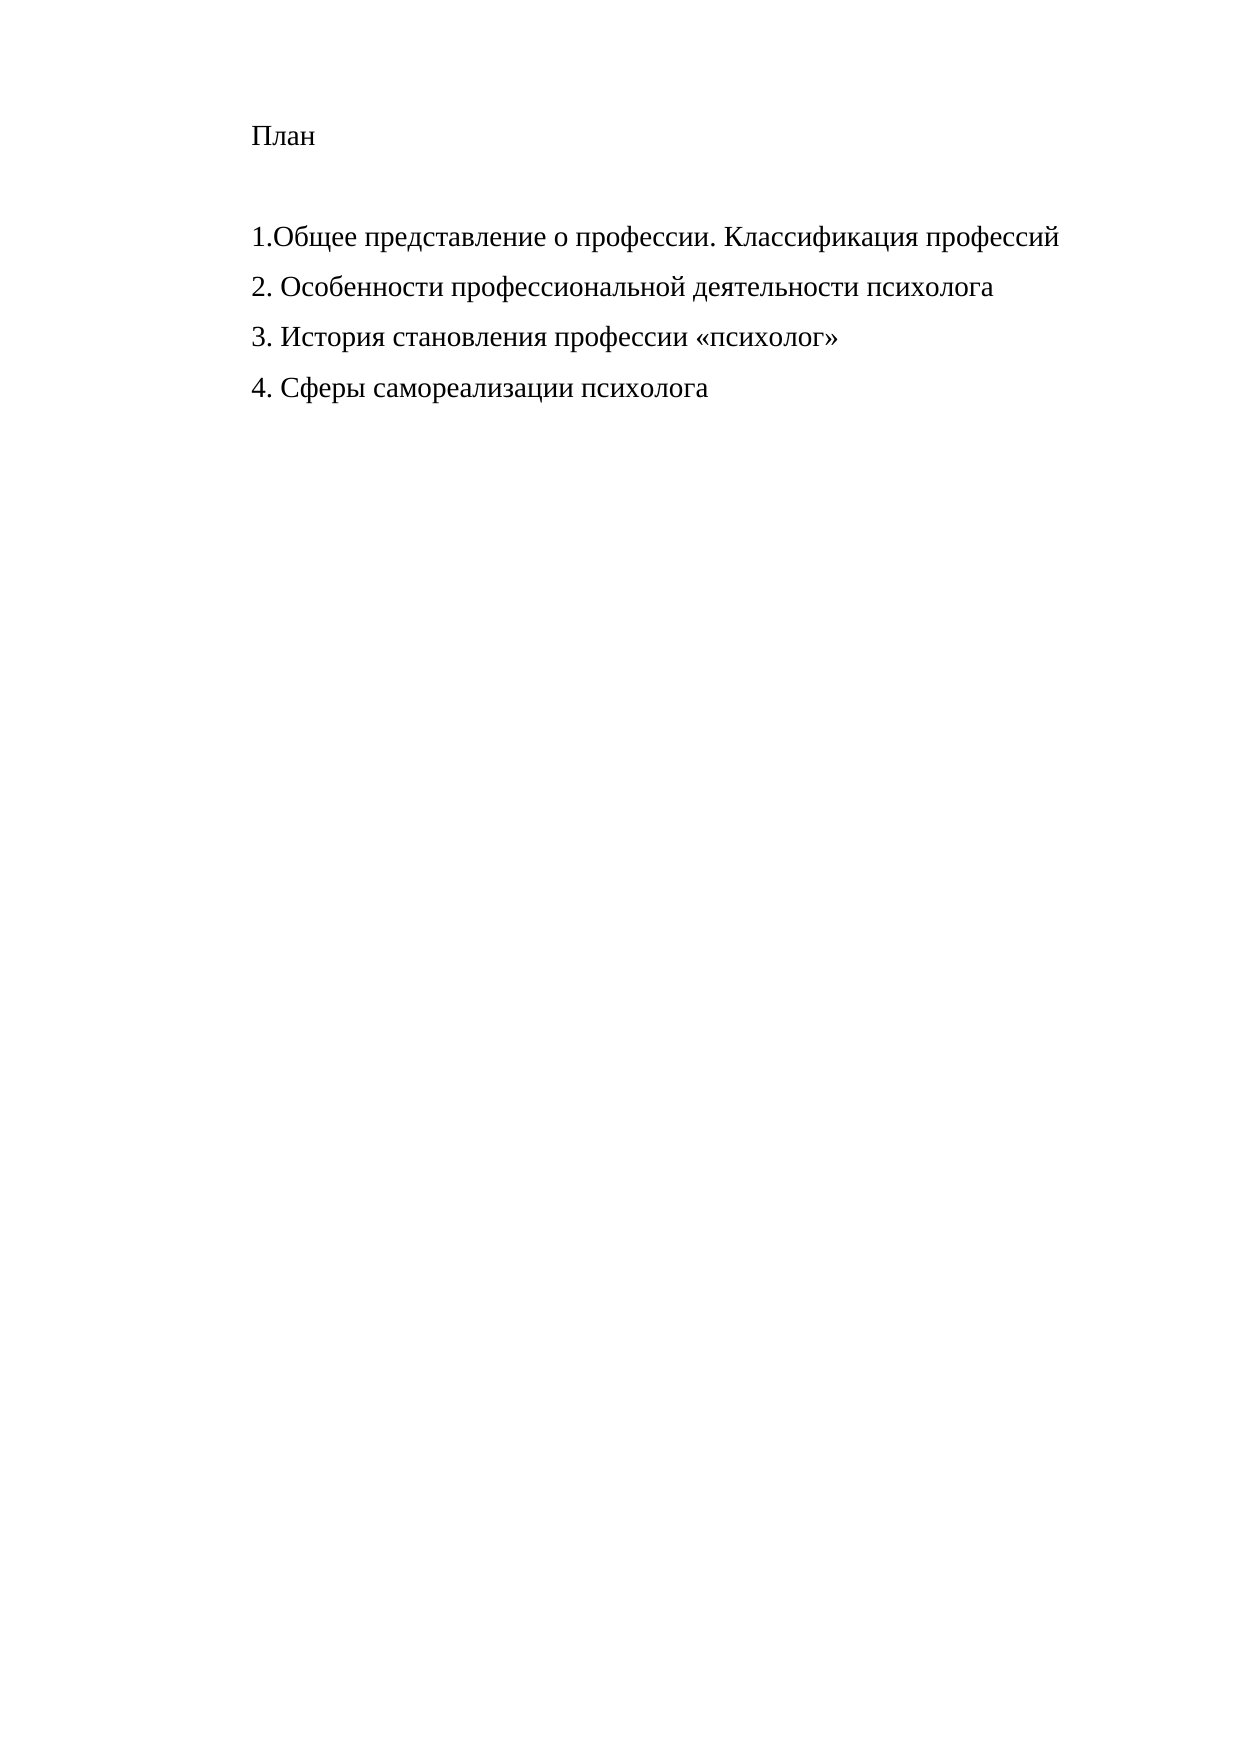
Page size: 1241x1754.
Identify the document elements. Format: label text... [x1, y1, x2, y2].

text 1.Общее представление о профессии. Классификация профессий [177, 219, 1152, 252]
text 2. Особенности профессиональной деятельности психолога [177, 269, 1152, 303]
text 3. История становления профессии «психолог» [177, 319, 1152, 353]
text 4. Сферы самореализации психолога [177, 370, 1152, 403]
text План [177, 118, 1152, 152]
